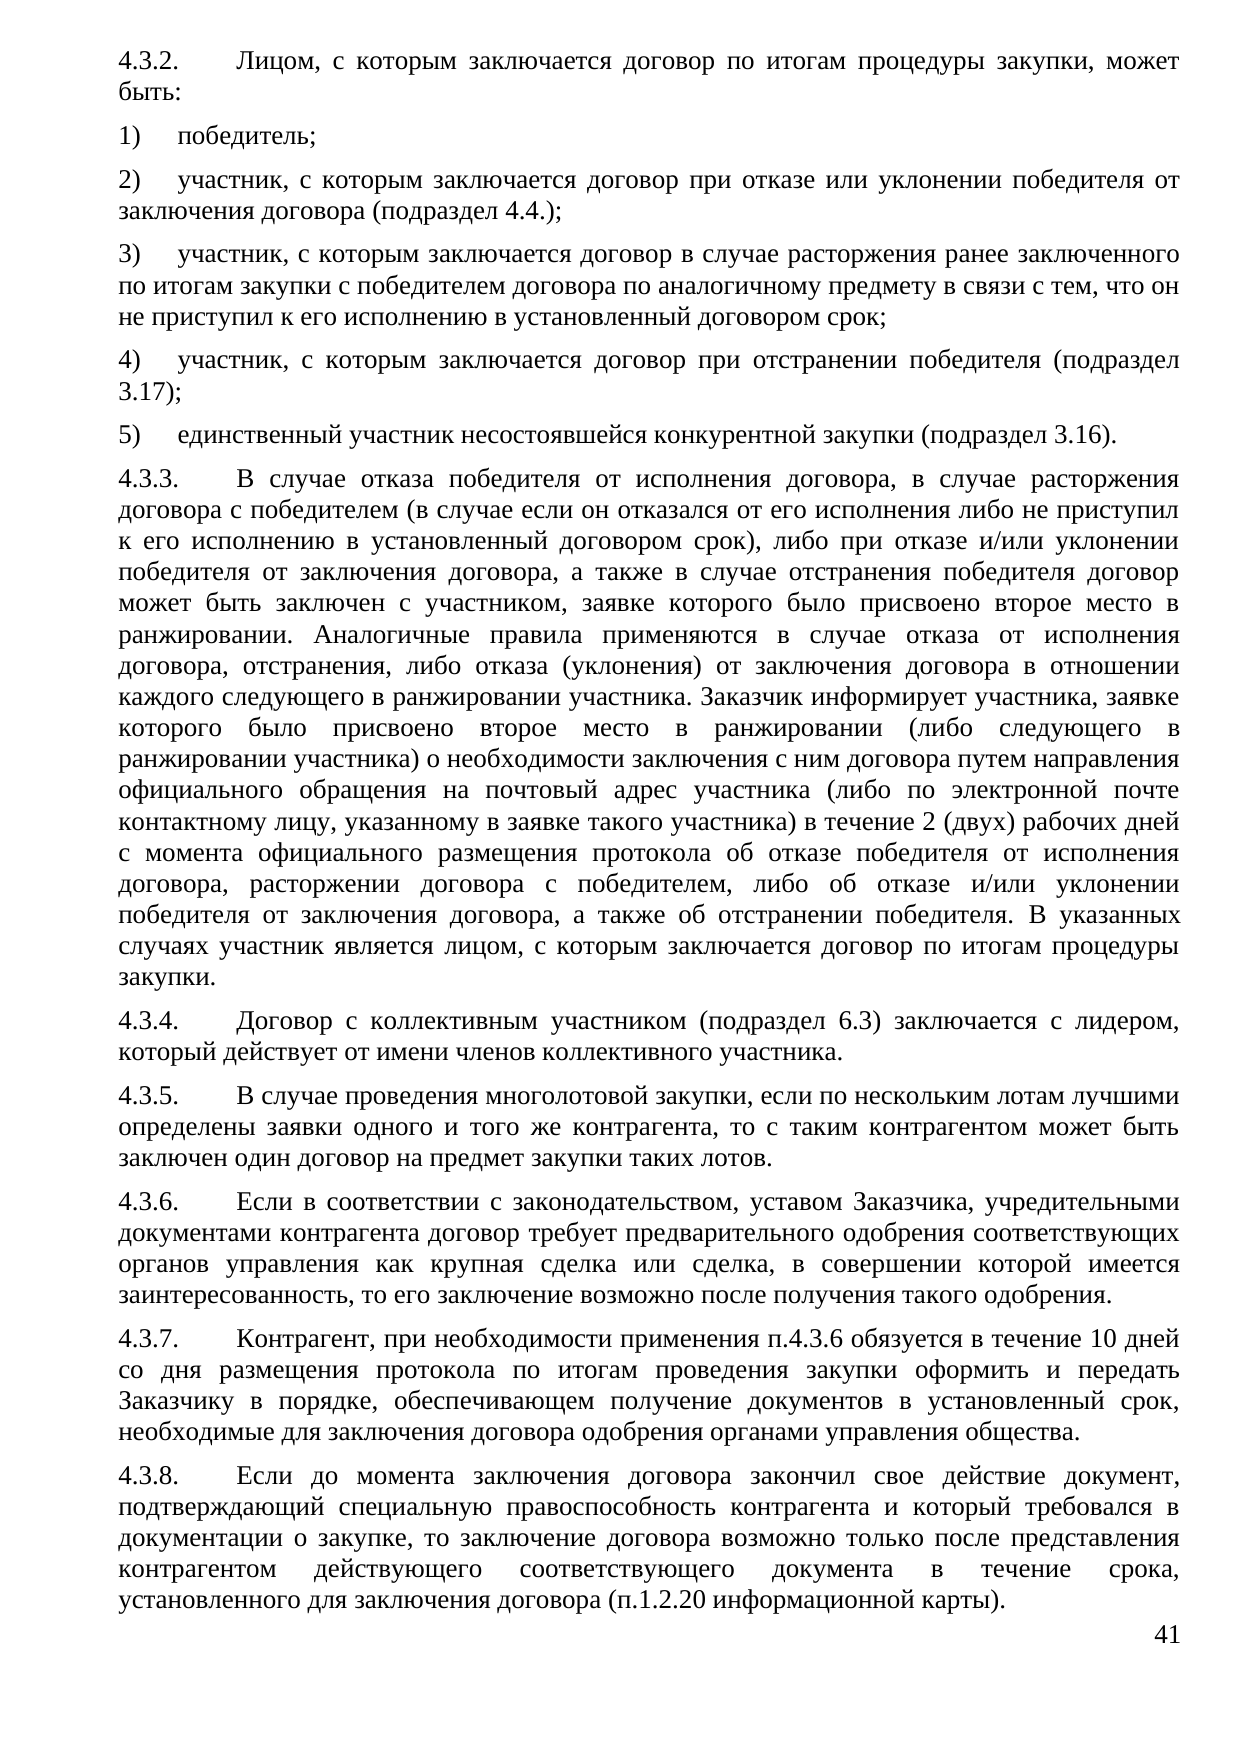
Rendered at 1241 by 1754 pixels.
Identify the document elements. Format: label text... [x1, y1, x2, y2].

text Если до момента заключения договора закончил свое действие документ, подтверждающий специальную правоспособность контрагента и который требовался в документации о закупке, то заключение договора возможно только после представления контрагентом действующего соответствующего документа в течение срока, установленного для заключения договора (п.1.2.20 информационной карты). [118, 1459, 1181, 1614]
text Договор с коллективным участником (подраздел 6.3) заключается с лидером, который действует от имени членов коллективного участника. [118, 1004, 1181, 1066]
text Лицом, с которым заключается договор по итогам процедуры закупки, может быть: [118, 44, 1181, 107]
text участник, с которым заключается договор при отказе или уклонении победителя от заключения договора (подраздел 4.4.); [118, 163, 1181, 225]
text Если в соответствии с законодательством, уставом Заказчика, учредительными документами контрагента договор требует предварительного одобрения соответствующих органов управления как крупная сделка или сделка, в совершении которой имеется заинтересованность, то его заключение возможно после получения такого одобрения. [118, 1185, 1181, 1309]
text В случае проведения многолотовой закупки, если по нескольким лотам лучшими определены заявки одного и того же контрагента, то с таким контрагентом может быть заключен один договор на предмет закупки таких лотов. [118, 1079, 1181, 1172]
text победитель; [118, 119, 1181, 150]
text участник, с которым заключается договор при отстранении победителя (подраздел 3.17); [118, 343, 1181, 406]
text В случае отказа победителя от исполнения договора, в случае расторжения договора с победителем (в случае если он отказался от его исполнения либо не приступил к его исполнению в установленный договором срок), либо при отказе и/или уклонении победителя от заключения договора, а также в случае отстранения победителя договор может быть заключен с участником, заявке которого было присвоено второе место в ранжировании. Аналогичные правила применяются в случае отказа от исполнения договора, отстранения, либо отказа (уклонения) от заключения договора в отношении каждого следующего в ранжировании участника. Заказчик информирует участника, заявке которого было присвоено второе место в ранжировании (либо следующего в ранжировании участника) о необходимости заключения с ним договора путем направления официального обращения на почтовый адрес участника (либо по электронной почте контактному лицу, указанному в заявке такого участника) в течение 2 (двух) рабочих дней с момента официального размещения протокола об отказе победителя от исполнения договора, расторжении договора с победителем, либо об отказе и/или уклонении победителя от заключения договора, а также об отстранении победителя. В указанных случаях участник является лицом, с которым заключается договор по итогам процедуры закупки. [118, 462, 1181, 991]
text участник, с которым заключается договор в случае расторжения ранее заключенного по итогам закупки с победителем договора по аналогичному предмету в связи с тем, что он не приступил к его исполнению в установленный договором срок; [118, 238, 1181, 331]
text Контрагент, при необходимости применения п.4.3.6 обязуется в течение 10 дней со дня размещения протокола по итогам проведения закупки оформить и передать Заказчику в порядке, обеспечивающем получение документов в установленный срок, необходимые для заключения договора одобрения органами управления общества. [118, 1322, 1181, 1446]
text единственный участник несостоявшейся конкурентной закупки (подраздел 3.16). [118, 418, 1181, 449]
